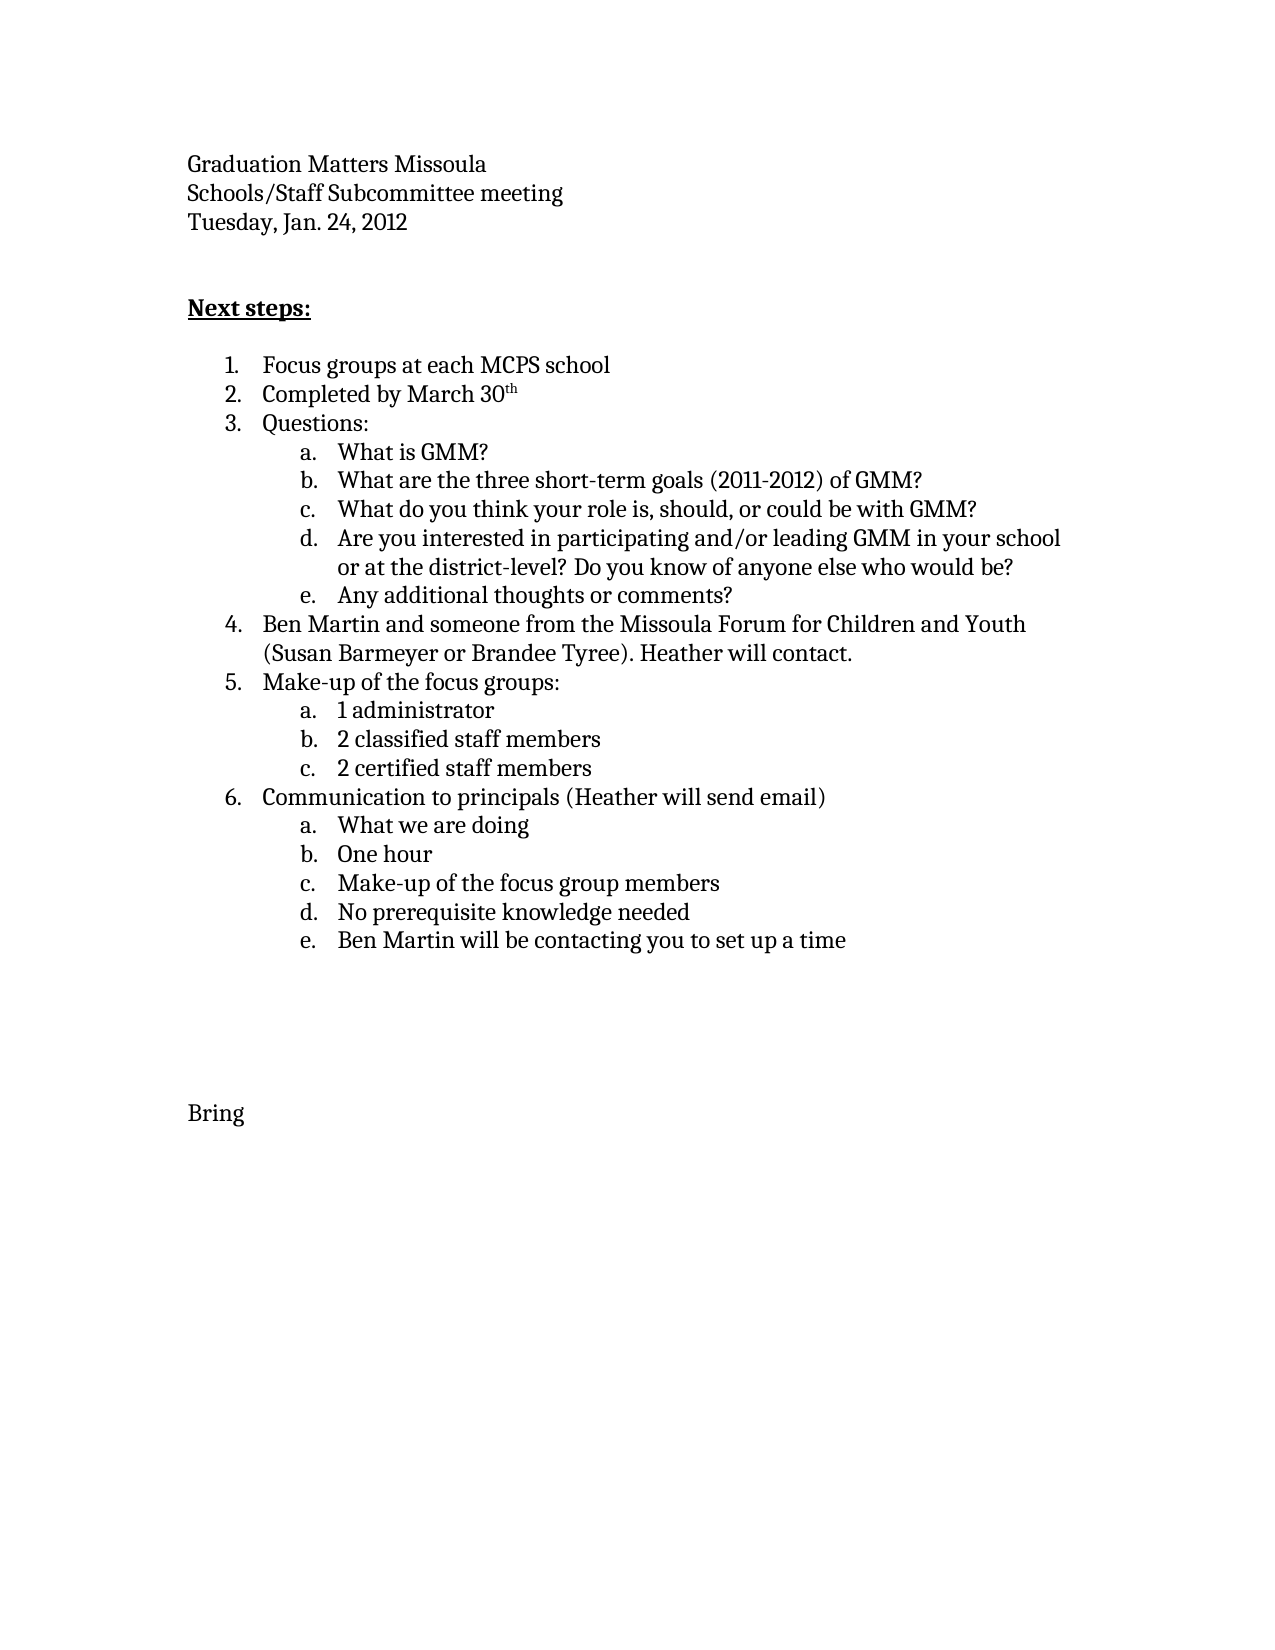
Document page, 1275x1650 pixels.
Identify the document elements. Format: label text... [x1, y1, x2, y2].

list What are the three short-term goals (2011-2012) of GMM? [300, 466, 1087, 495]
list Focus groups at each MCPS school [225, 351, 1087, 380]
list No prerequisite knowledge needed [300, 897, 1087, 926]
text Schools/Staff Subcommittee meeting [187, 179, 1087, 207]
list Make-up of the focus groups: [225, 667, 1087, 696]
list Make-up of the focus group members [300, 869, 1087, 897]
list Are you interested in participating and/or leading GMM in your school or at the district-level? Do you know of anyone else who would be? [300, 524, 1087, 581]
list What we are doing [300, 811, 1087, 840]
list 1 administrator [300, 696, 1087, 725]
list Ben Martin will be contacting you to set up a time [300, 926, 1087, 955]
list Ben Martin and someone from the Missoula Forum for Children and Youth (Susan Barmeyer or Brandee Tyree). Heather will contact. [225, 610, 1087, 667]
text Tuesday, Jan. 24, 2012 [187, 207, 1087, 236]
list Any additional thoughts or comments? [300, 581, 1087, 610]
list What do you think your role is, should, or could be with GMM? [300, 495, 1087, 524]
list 2 certified staff members [300, 754, 1087, 782]
list Questions: [225, 409, 1087, 437]
text Bring [187, 1099, 1087, 1127]
text Next steps: [187, 294, 1087, 322]
list Completed by March 30th [225, 380, 1087, 409]
list What is GMM? [300, 437, 1087, 466]
text Graduation Matters Missoula [187, 150, 1087, 179]
list Communication to principals (Heather will send email) [225, 782, 1087, 811]
list 2 classified staff members [300, 725, 1087, 754]
list One hour [300, 840, 1087, 869]
